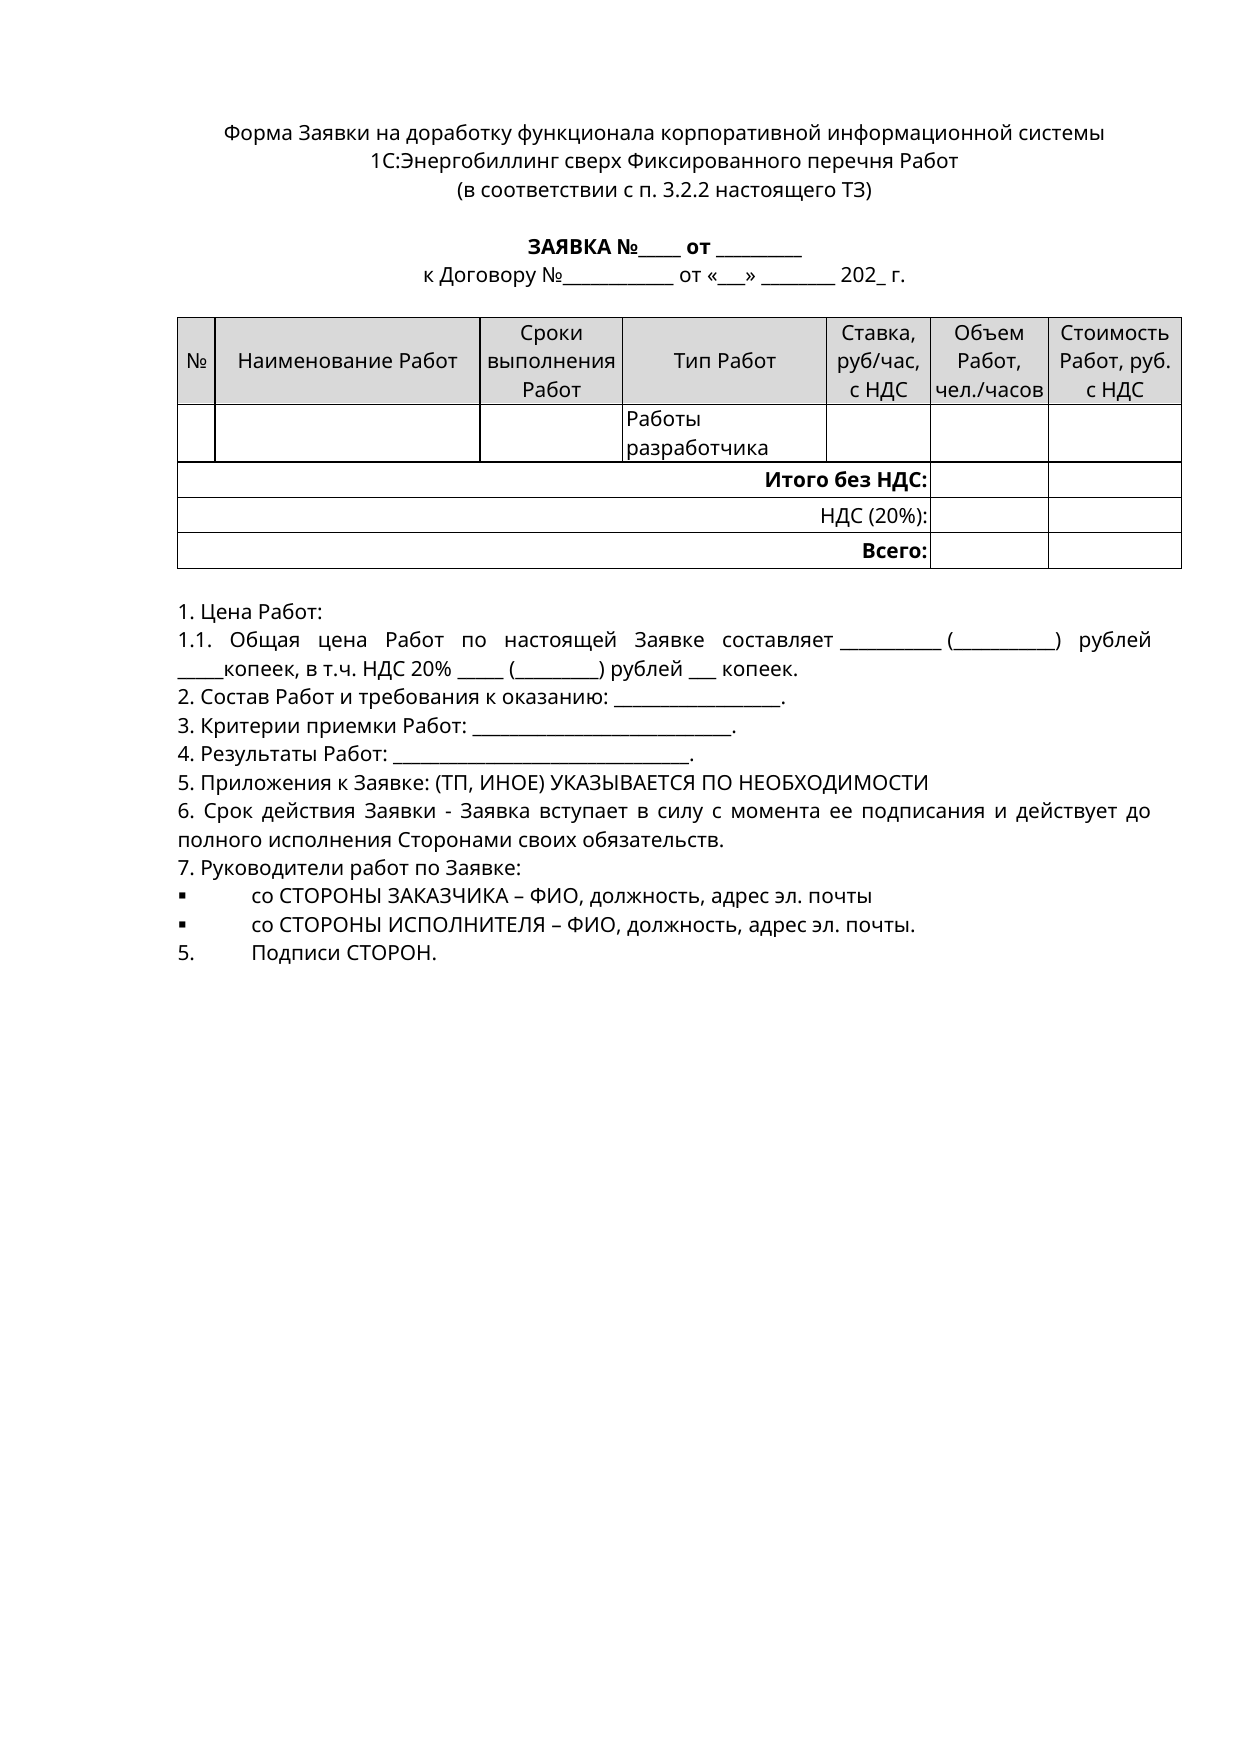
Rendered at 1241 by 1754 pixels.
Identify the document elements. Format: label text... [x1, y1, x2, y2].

text 1. Цена Работ: [177, 597, 1152, 626]
table_cell Итого без НДС: [178, 463, 930, 497]
text к Договору №____________ от «___» ________ 202_ г. [177, 260, 1152, 289]
text 7. Руководители работ по Заявке: [177, 853, 1152, 882]
text 1.1. Общая цена Работ по настоящей Заявке составляет ___________ (___________) рублей _____копеек, в т.ч. НДС 20% _____ (_________) рублей ___ копеек. [177, 626, 1152, 682]
table_header Тип Работ [623, 318, 826, 403]
list со стороны ИСПОЛНИТЕЛЯ – ФИО, должность, адрес эл. почты. [177, 910, 1152, 938]
table_cell НДС (20%): [178, 498, 930, 532]
table_cell [178, 405, 214, 461]
table_header Ставка, руб/час, с НДС [827, 318, 930, 403]
text 2. Состав Работ и требования к оказанию: __________________. [177, 682, 1152, 711]
table_header № [178, 318, 214, 403]
table_cell [1049, 463, 1181, 497]
table_cell [931, 463, 1048, 497]
table_header Сроки выполнения Работ [481, 318, 622, 403]
table_cell [216, 405, 479, 461]
text 4. Результаты Работ: ________________________________. [177, 739, 1152, 768]
table_cell Всего: [178, 533, 930, 568]
text (в соответствии с п. 3.2.2 настоящего ТЗ) [177, 175, 1152, 203]
table_header Наименование Работ [216, 318, 479, 403]
table_cell Работы разработчика [623, 405, 826, 461]
table_cell [931, 405, 1048, 461]
table_cell [1049, 405, 1181, 461]
list со стороны ЗАКАЗЧИКА – ФИО, должность, адрес эл. почты [177, 882, 1152, 910]
table_cell [1049, 533, 1181, 568]
text 3. Критерии приемки Работ: ____________________________. [177, 711, 1152, 739]
table_cell [931, 533, 1048, 568]
table_cell [827, 405, 930, 461]
list Подписи Сторон. [177, 938, 1152, 967]
text Форма Заявки на доработку функционала корпоративной информационной системы 1С:Энергобиллинг сверх Фиксированного перечня Работ [177, 118, 1152, 175]
table_cell [481, 405, 622, 461]
table_header Объем Работ, чел./часов [931, 318, 1048, 403]
text 5. Приложения к Заявке: (ТП, иное) указывается по необходимости [177, 768, 1152, 796]
table_cell [1049, 498, 1181, 532]
text Заявка №_____ от __________ [177, 232, 1152, 260]
text 6. Срок действия Заявки - Заявка вступает в силу с момента ее подписания и действует до полного исполнения Сторонами своих обязательств. [177, 796, 1152, 853]
table_header Стоимость Работ, руб. с НДС [1049, 318, 1181, 403]
table_cell [931, 498, 1048, 532]
